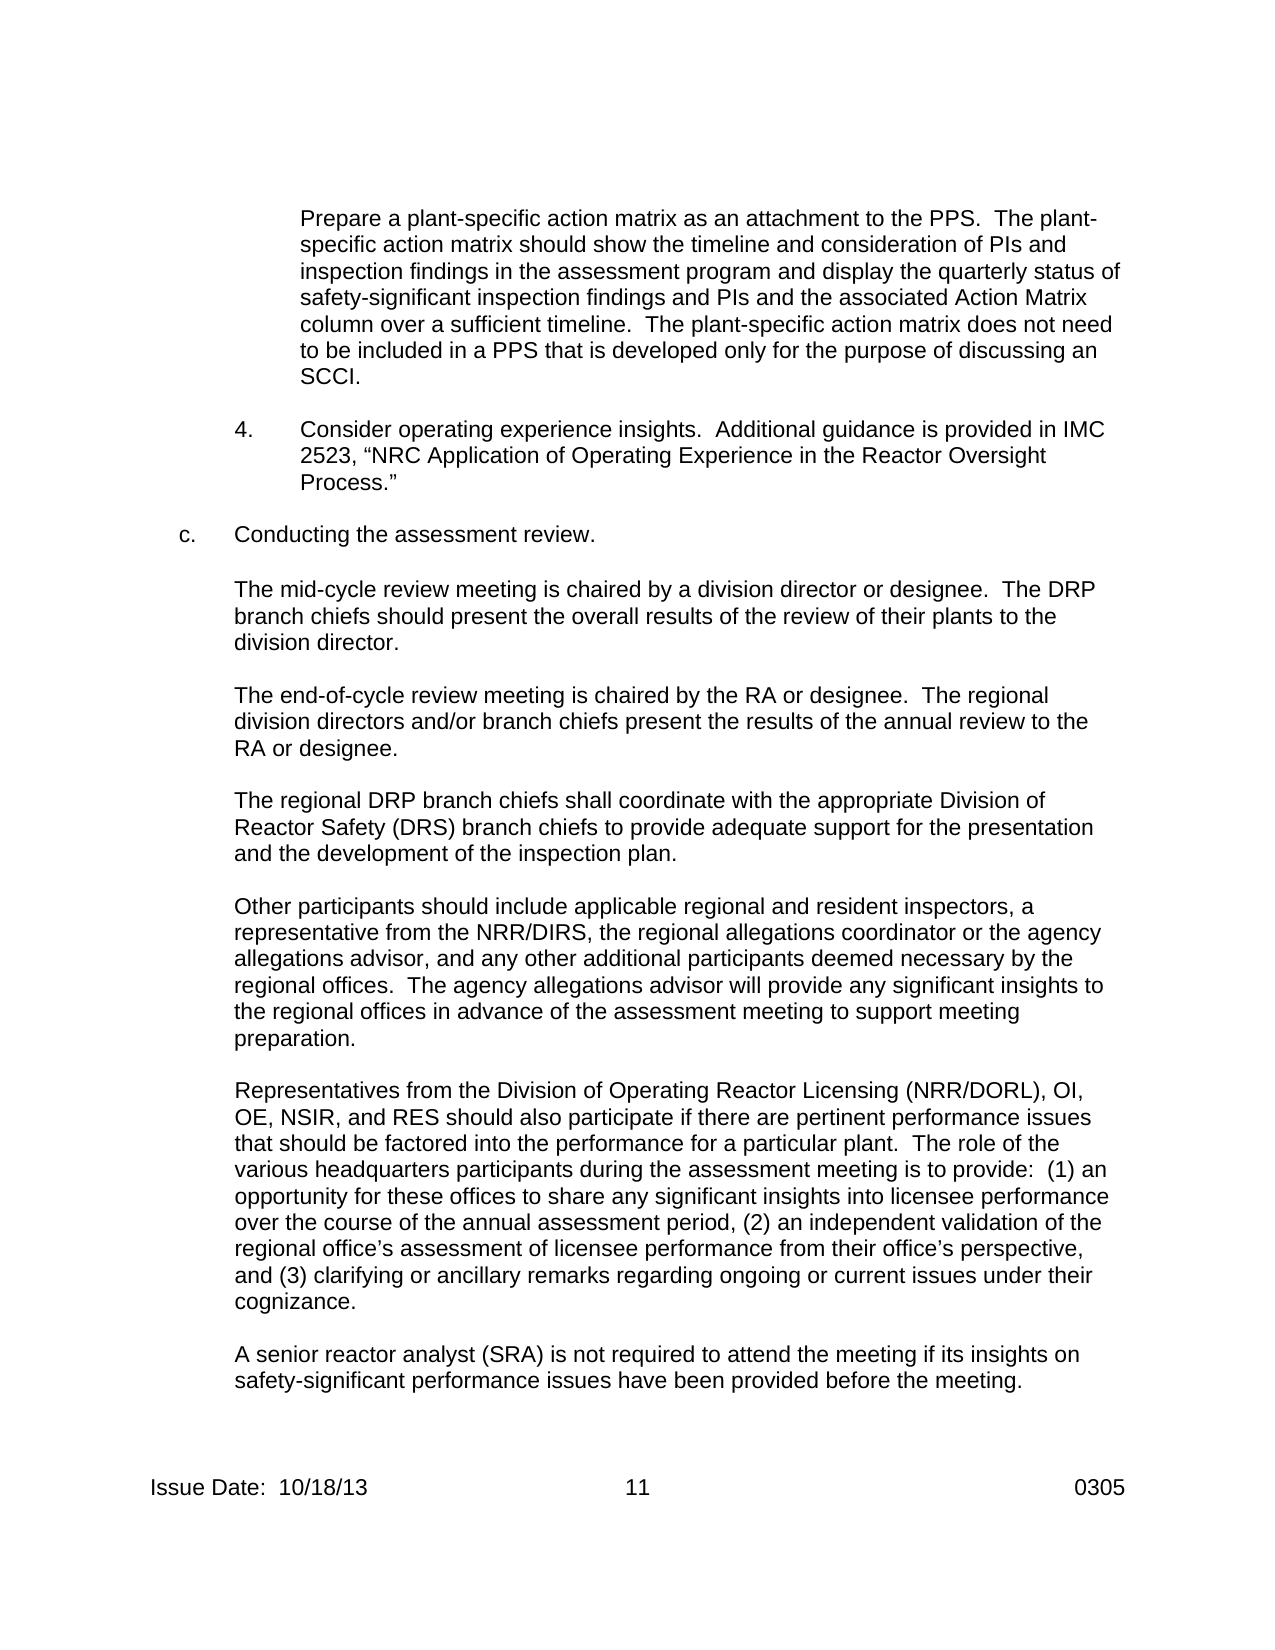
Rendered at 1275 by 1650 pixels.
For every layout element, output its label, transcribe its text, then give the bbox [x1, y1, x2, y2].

text Representatives from the Division of Operating Reactor Licensing (NRR/DORL), OI, OE, NSIR, and RES should also participate if there are pertinent performance issues that should be factored into the performance for a particular plant. The role of the various headquarters participants during the assessment meeting is to provide: (1) an opportunity for these offices to share any significant insights into licensee performance over the course of the annual assessment period, (2) an independent validation of the regional office’s assessment of licensee performance from their office’s perspective, and (3) clarifying or ancillary remarks regarding ongoing or current issues under their cognizance. [234, 1077, 1125, 1314]
text 4. Consider operating experience insights. Additional guidance is provided in IMC 2523, “NRC Application of Operating Experience in the Reactor Oversight Process.” [234, 416, 1125, 495]
text Other participants should include applicable regional and resident inspectors, a representative from the NRR/DIRS, the regional allegations coordinator or the agency allegations advisor, and any other additional participants deemed necessary by the regional offices. The agency allegations advisor will provide any significant insights to the regional offices in advance of the assessment meeting to support meeting preparation. [150, 893, 1125, 1051]
text The regional DRP branch chiefs shall coordinate with the appropriate Division of Reactor Safety (DRS) branch chiefs to provide adequate support for the presentation and the development of the inspection plan. [150, 787, 1125, 866]
text The end-of-cycle review meeting is chaired by the RA or designee. The regional division directors and/or branch chiefs present the results of the annual review to the RA or designee. [150, 682, 1125, 761]
text Prepare a plant-specific action matrix as an attachment to the PPS. The plant-specific action matrix should show the timeline and consideration of PIs and inspection findings in the assessment program and display the quarterly status of safety-significant inspection findings and PIs and the associated Action Matrix column over a sufficient timeline. The plant-specific action matrix does not need to be included in a PPS that is developed only for the purpose of discussing an SCCI. [300, 205, 1125, 389]
text c. Conducting the assessment review. [150, 521, 1125, 548]
text A senior reactor analyst (SRA) is not required to attend the meeting if its insights on safety-significant performance issues have been provided before the meeting. [234, 1341, 1125, 1393]
text The mid-cycle review meeting is chaired by a division director or designee. The DRP branch chiefs should present the overall results of the review of their plants to the division director. [150, 576, 1125, 656]
